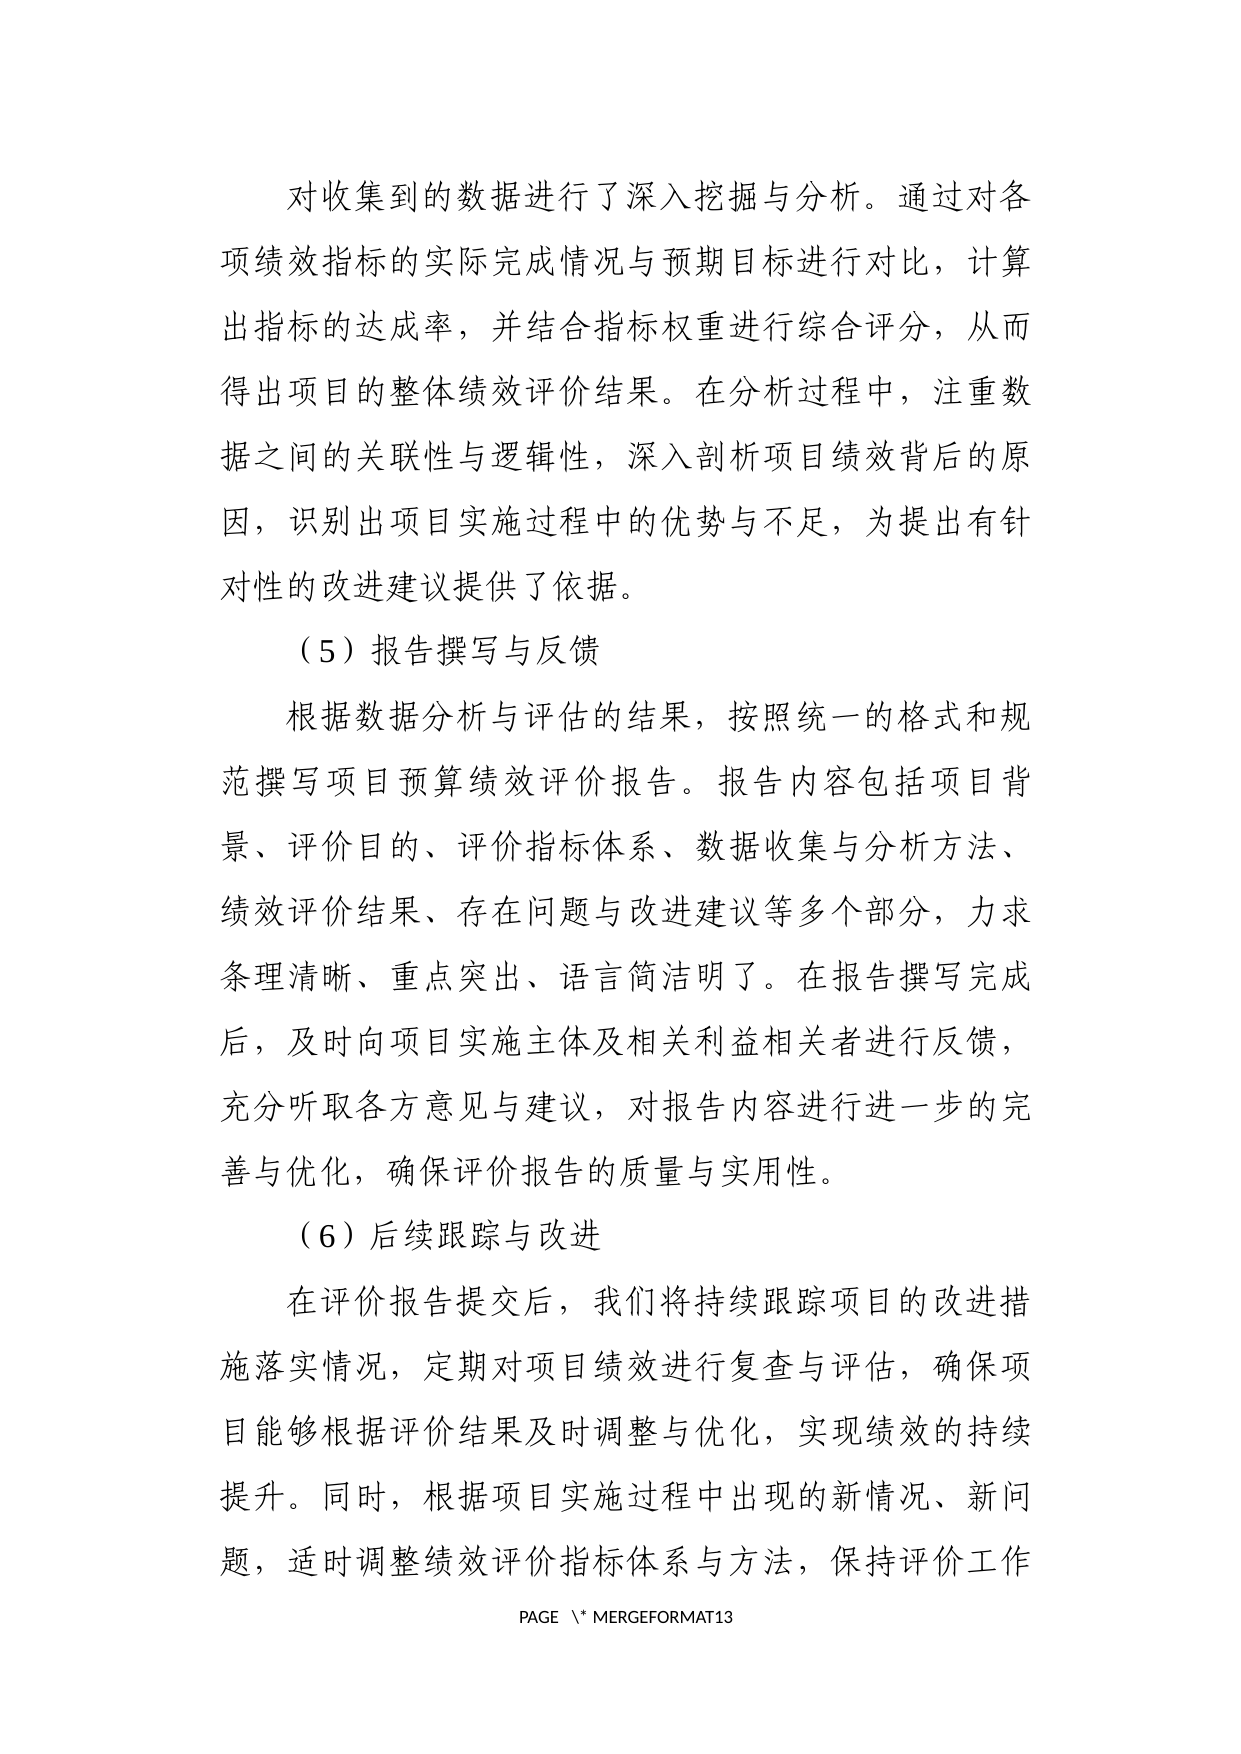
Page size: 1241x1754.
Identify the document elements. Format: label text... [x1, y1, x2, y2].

text 对收集到的数据进行了深入挖掘与分析。通过对各项绩效指标的实际完成情况与预期目标进行对比，计算出指标的达成率，并结合指标权重进行综合评分，从而得出项目的整体绩效评价结果。在分析过程中，注重数据之间的关联性与逻辑性，深入剖析项目绩效背后的原因，识别出项目实施过程中的优势与不足，为提出有针对性的改进建议提供了依据。 [218, 162, 1033, 617]
text （6）后续跟踪与改进 [218, 1202, 1033, 1267]
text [218, 1267, 1033, 1592]
text 根据数据分析与评估的结果，按照统一的格式和规范撰写项目预算绩效评价报告。报告内容包括项目背景、评价目的、评价指标体系、数据收集与分析方法、绩效评价结果、存在问题与改进建议等多个部分，力求条理清晰、重点突出、语言简洁明了。在报告撰写完成后，及时向项目实施主体及相关利益相关者进行反馈，充分听取各方意见与建议，对报告内容进行进一步的完善与优化，确保评价报告的质量与实用性。 [218, 682, 1033, 1202]
text （5）报告撰写与反馈 [218, 617, 1033, 682]
